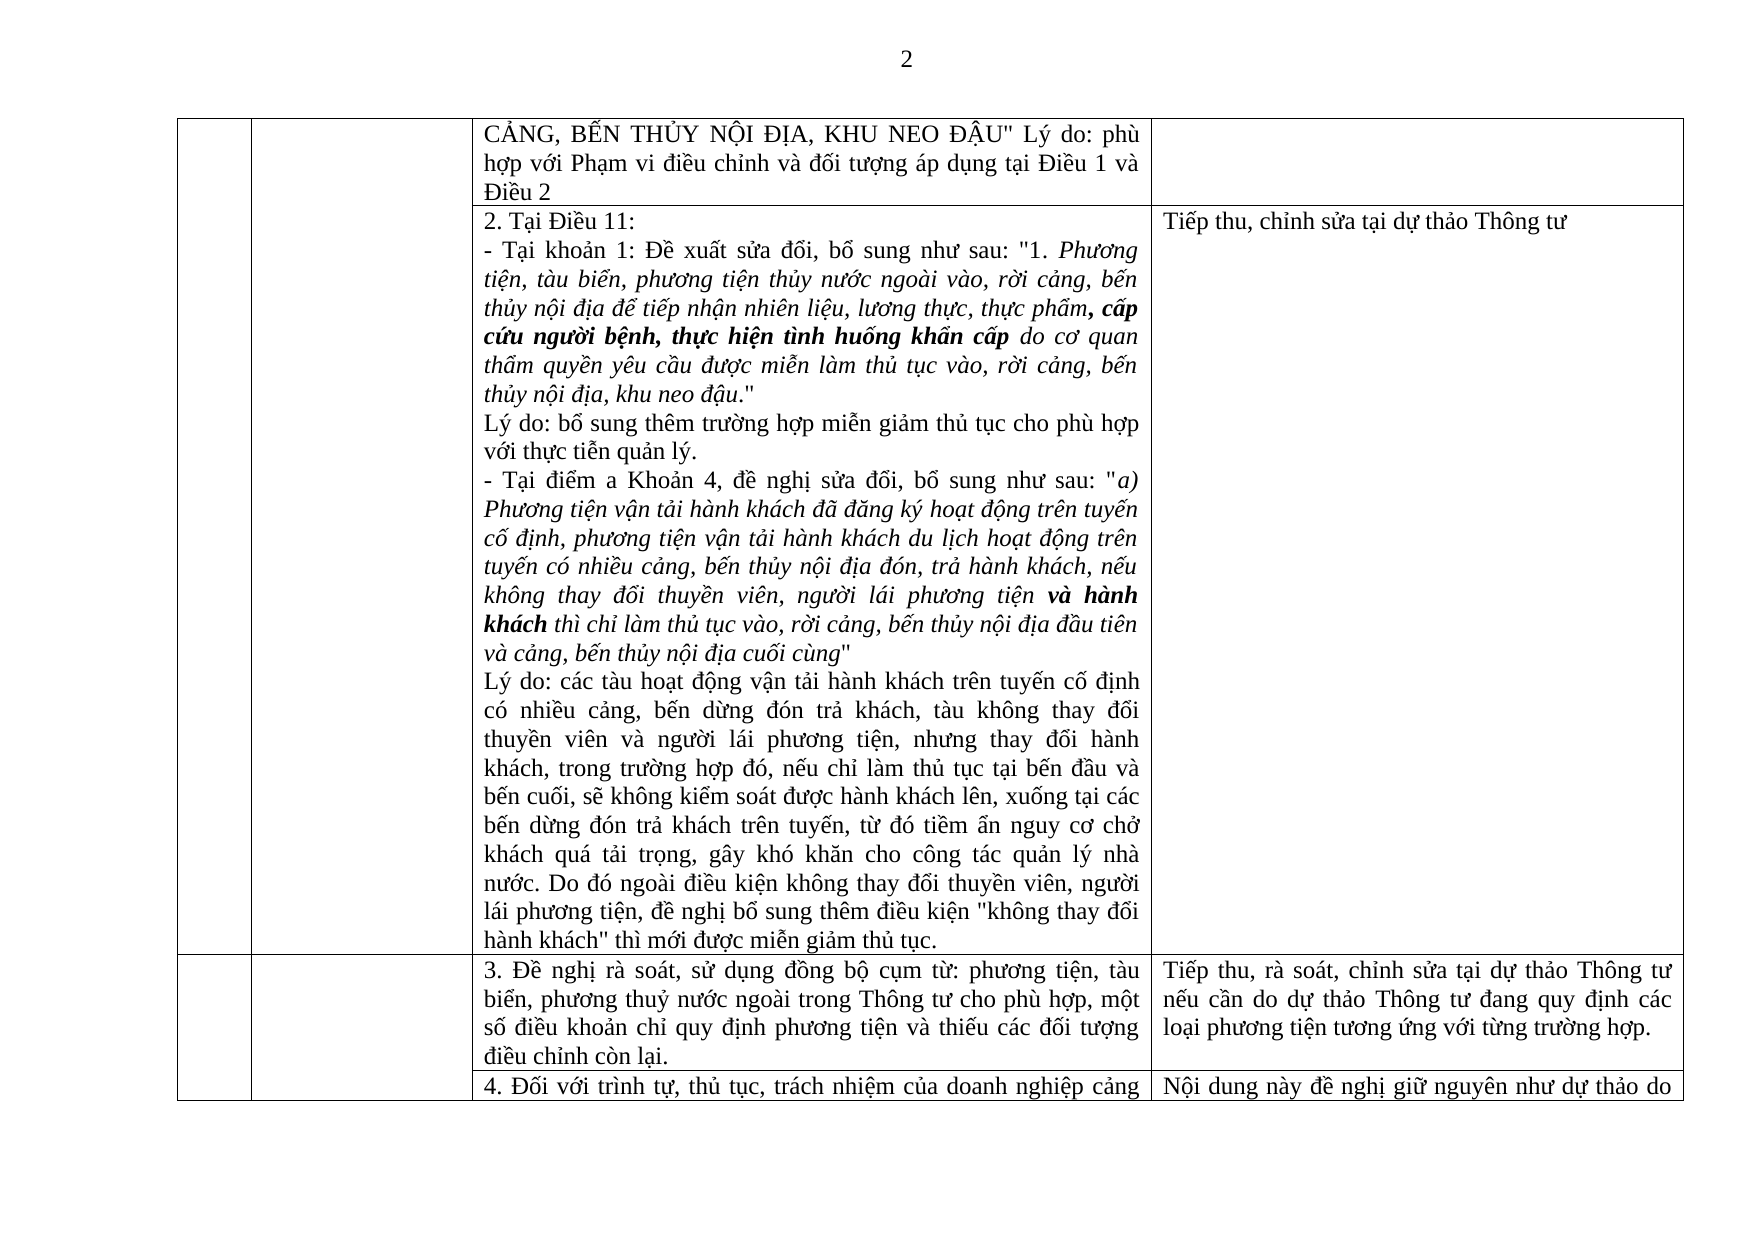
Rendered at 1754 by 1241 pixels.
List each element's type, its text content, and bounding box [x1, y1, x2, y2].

table_cell 2. Tại Điều 11: - Tại khoản 1: Đề xuất sửa đổi, bổ sung như sau: "1. Phương tiện, tàu biển, phương tiện thủy nước ngoài vào, rời cảng, bến thủy nội địa để tiếp nhận nhiên liệu, lương thực, thực phẩm, cấp cứu người bệnh, thực hiện tình huống khẩn cấp do cơ quan thẩm quyền yêu cầu được miễn làm thủ tục vào, rời cảng, bến thủy nội địa, khu neo đậu." Lý do: bổ sung thêm trường hợp miễn giảm thủ tục cho phù hợp với thực tiễn quản lý. - Tại điểm a Khoản 4, đề nghị sửa đổi, bổ sung như sau: "a) Phương tiện vận tải hành khách đã đăng ký hoạt động trên tuyến cố định, phương tiện vận tải hành khách du lịch hoạt động trên tuyến có nhiều cảng, bến thủy nội địa đón, trả hành khách, nếu không thay đổi thuyền viên, người lái phương tiện và hành khách thì chỉ làm thủ tục vào, rời cảng, bến thủy nội địa đầu tiên và cảng, bến thủy nội địa cuối cùng" Lý do: các tàu hoạt động vận tải hành khách trên tuyến cố định có nhiều cảng, bến dừng đón trả khách, tàu không thay đổi thuyền viên và người lái phương tiện, nhưng thay đổi hành khách, trong trường hợp đó, nếu chỉ làm thủ tục tại bến đầu và bến cuối, sẽ không kiểm soát được hành khách lên, xuống tại các bến dừng đón trả khách trên tuyến, từ đó tiềm ẩn nguy cơ chở khách quá tải trọng, gây khó khăn cho công tác quản lý nhà nước. Do đó ngoài điều kiện không thay đổi thuyền viên, người lái phương tiện, đề nghị bổ sung thêm điều kiện "không thay đổi hành khách" thì mới được miễn giảm thủ tục. [473, 206, 1151, 954]
table_cell [252, 955, 472, 1100]
table_cell [178, 955, 251, 1100]
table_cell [1152, 1071, 1683, 1100]
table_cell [252, 119, 472, 954]
table_cell Tiếp thu, chỉnh sửa tại dự thảo Thông tư [1152, 206, 1683, 954]
table_cell Tiếp thu, rà soát, chỉnh sửa tại dự thảo Thông tư nếu cần do dự thảo Thông tư đang quy định các loại phương tiện tương ứng với từng trường hợp. [1152, 955, 1683, 1070]
table_cell 1 [178, 119, 251, 954]
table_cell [473, 119, 1151, 205]
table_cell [1152, 119, 1683, 205]
table_cell 3. Đề nghị rà soát, sử dụng đồng bộ cụm từ: phương tiện, tàu biển, phương thuỷ nước ngoài trong Thông tư cho phù hợp, một số điều khoản chỉ quy định phương tiện và thiếu các đối tượng điều chỉnh còn lại. [473, 955, 1151, 1070]
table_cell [473, 1071, 1151, 1100]
